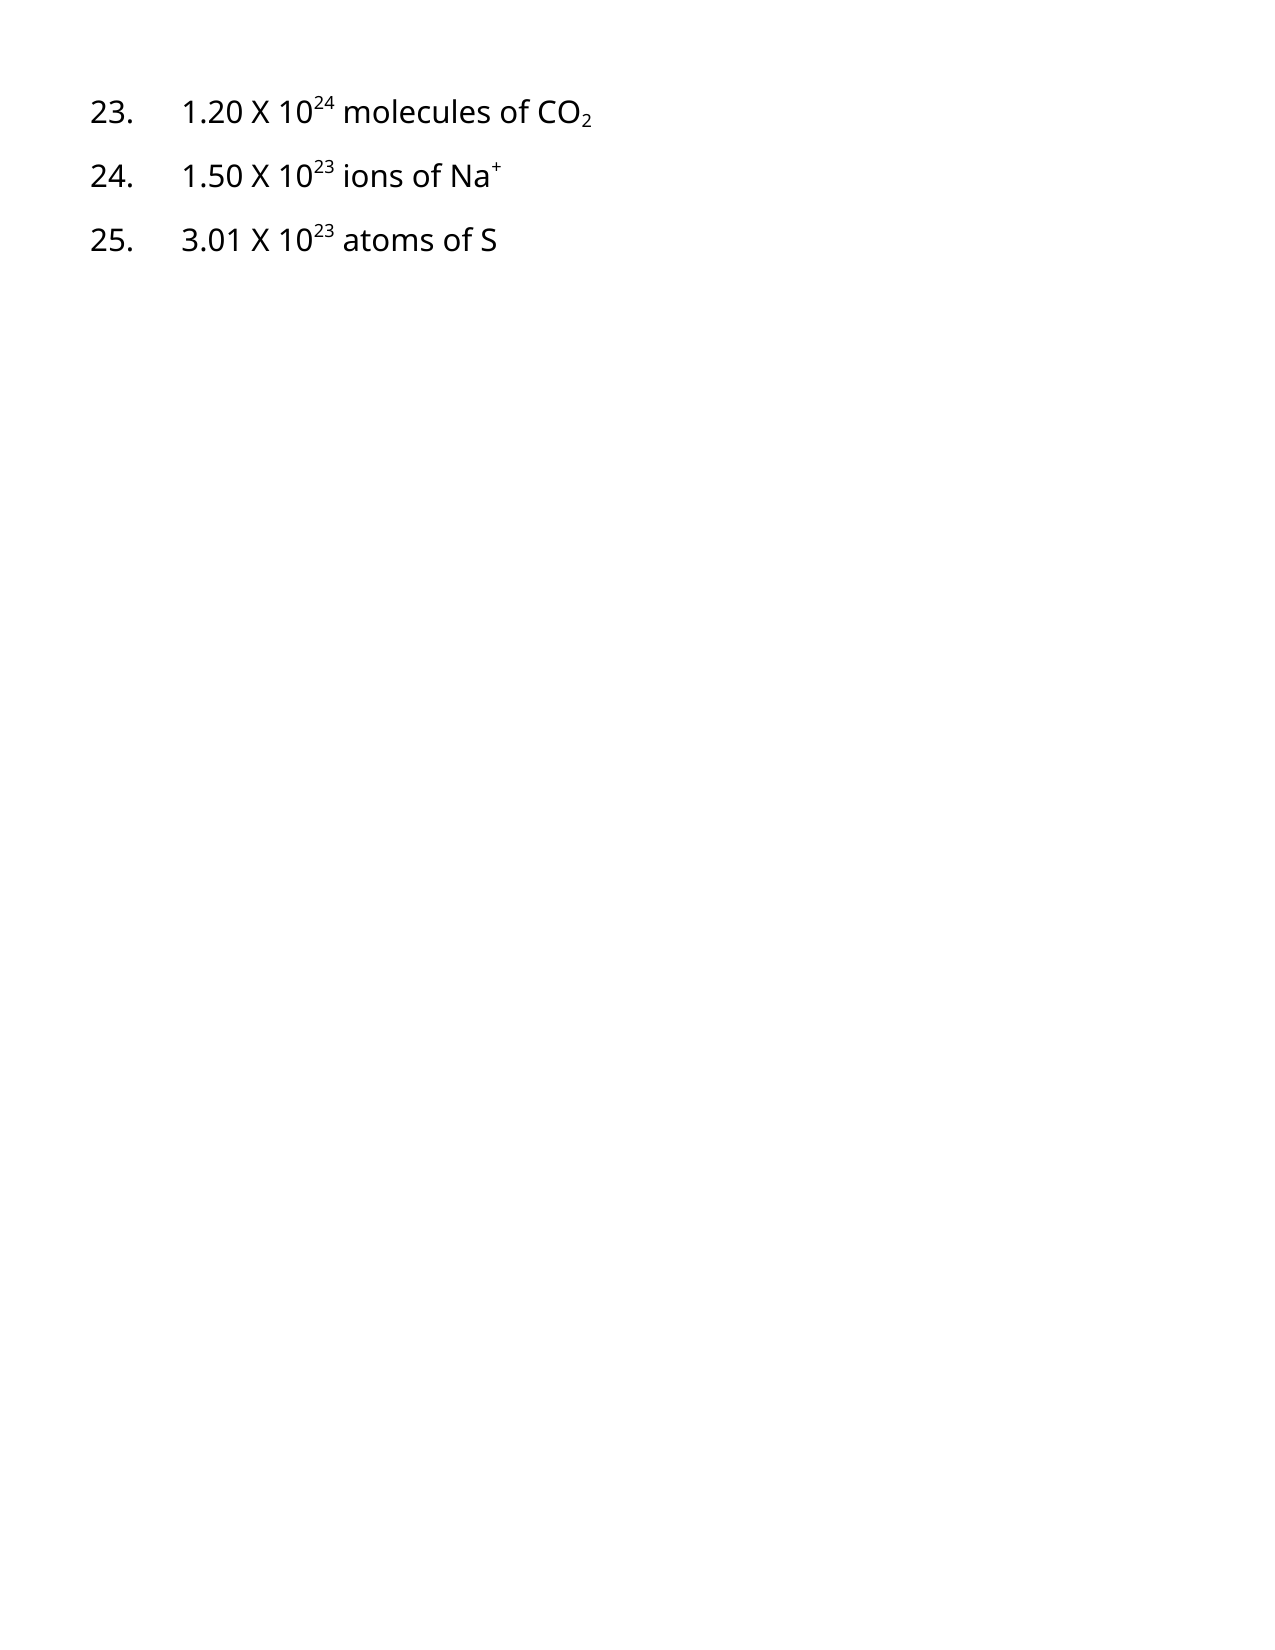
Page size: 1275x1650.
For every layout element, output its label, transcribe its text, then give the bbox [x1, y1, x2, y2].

title 1.20 X 1024 molecules of CO2 [90, 90, 615, 133]
title 3.01 X 1023 atoms of S [90, 218, 615, 260]
title 1.50 X 1023 ions of Na+ [90, 154, 615, 196]
